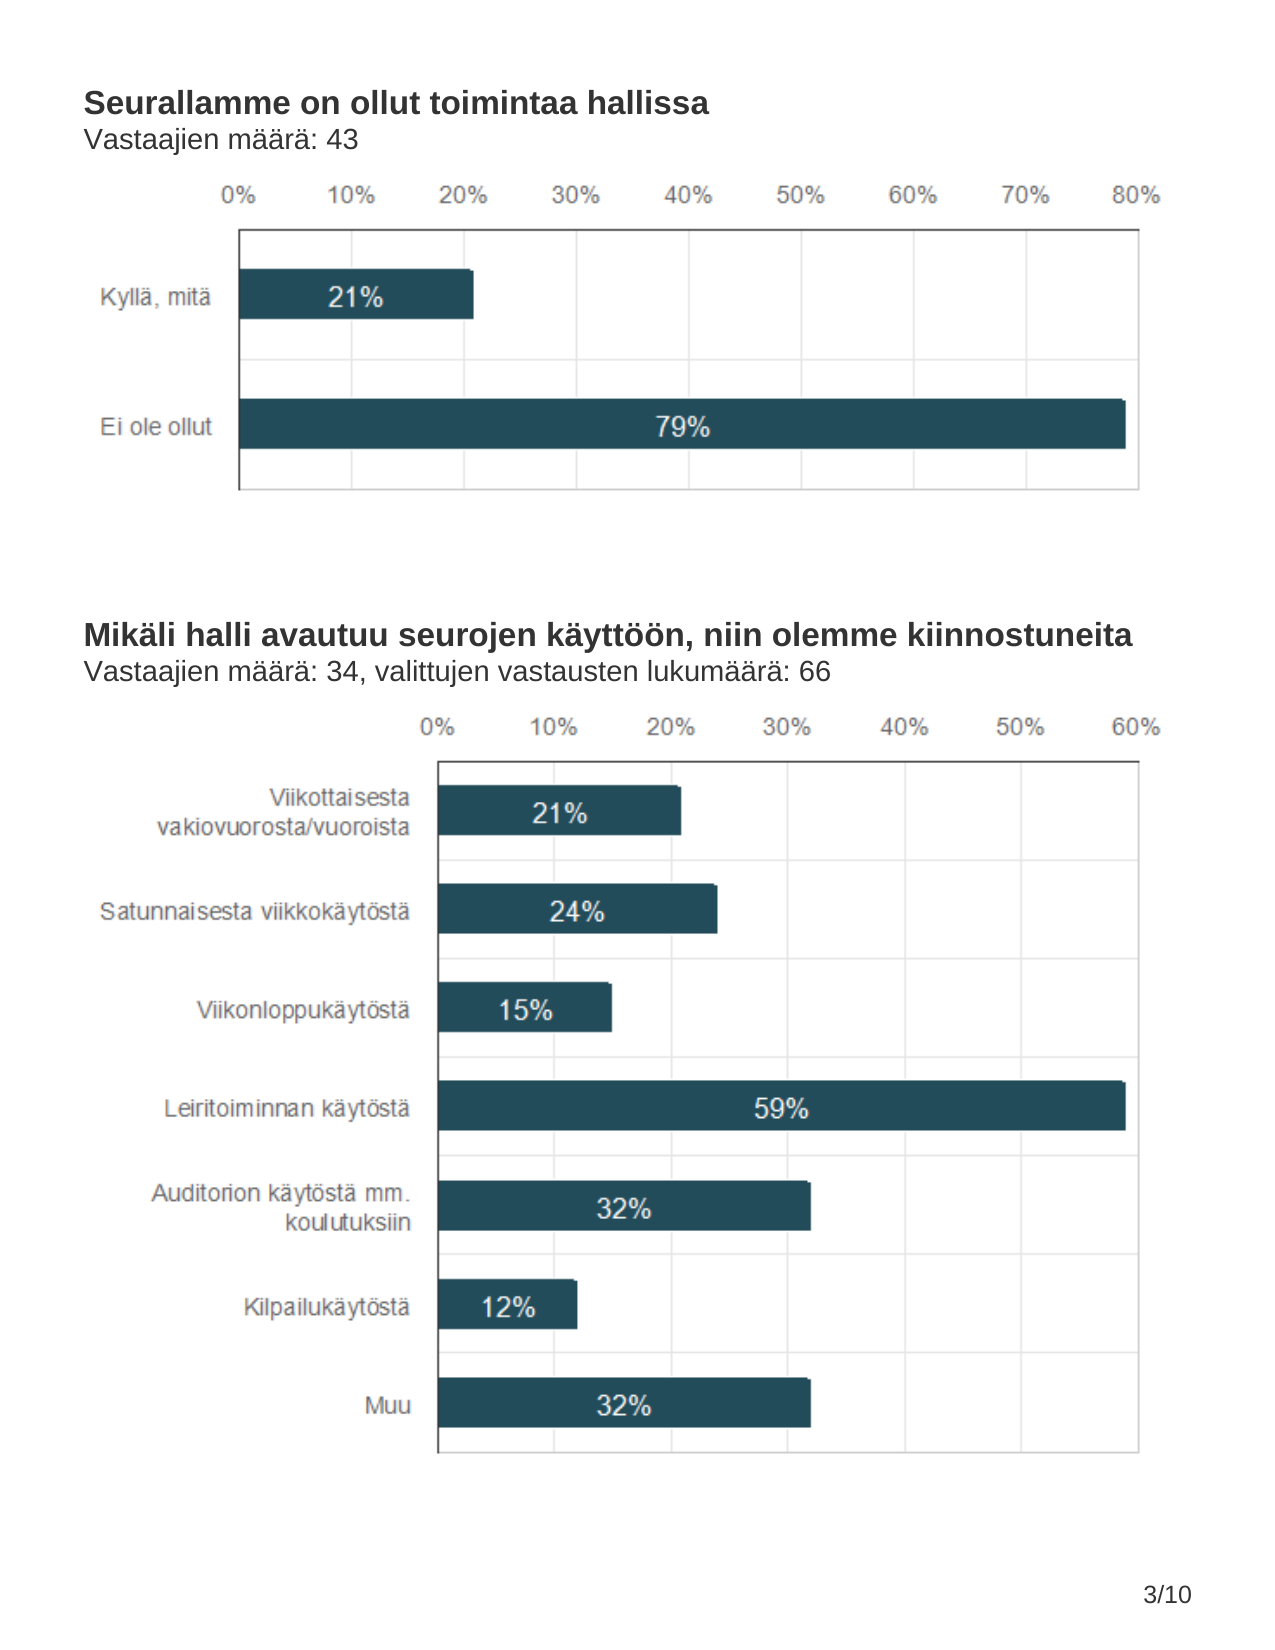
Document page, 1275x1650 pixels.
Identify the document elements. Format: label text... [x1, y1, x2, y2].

text Vastaajien määrä: 43 [83, 122, 1192, 155]
picture [83, 687, 1178, 1478]
picture [83, 155, 1178, 515]
text Vastaajien määrä: 34, valittujen vastausten lukumäärä: 66 [83, 654, 1192, 687]
text Seurallamme on ollut toimintaa hallissa [83, 83, 1192, 122]
text Mikäli halli avautuu seurojen käyttöön, niin olemme kiinnostuneita [83, 615, 1192, 654]
